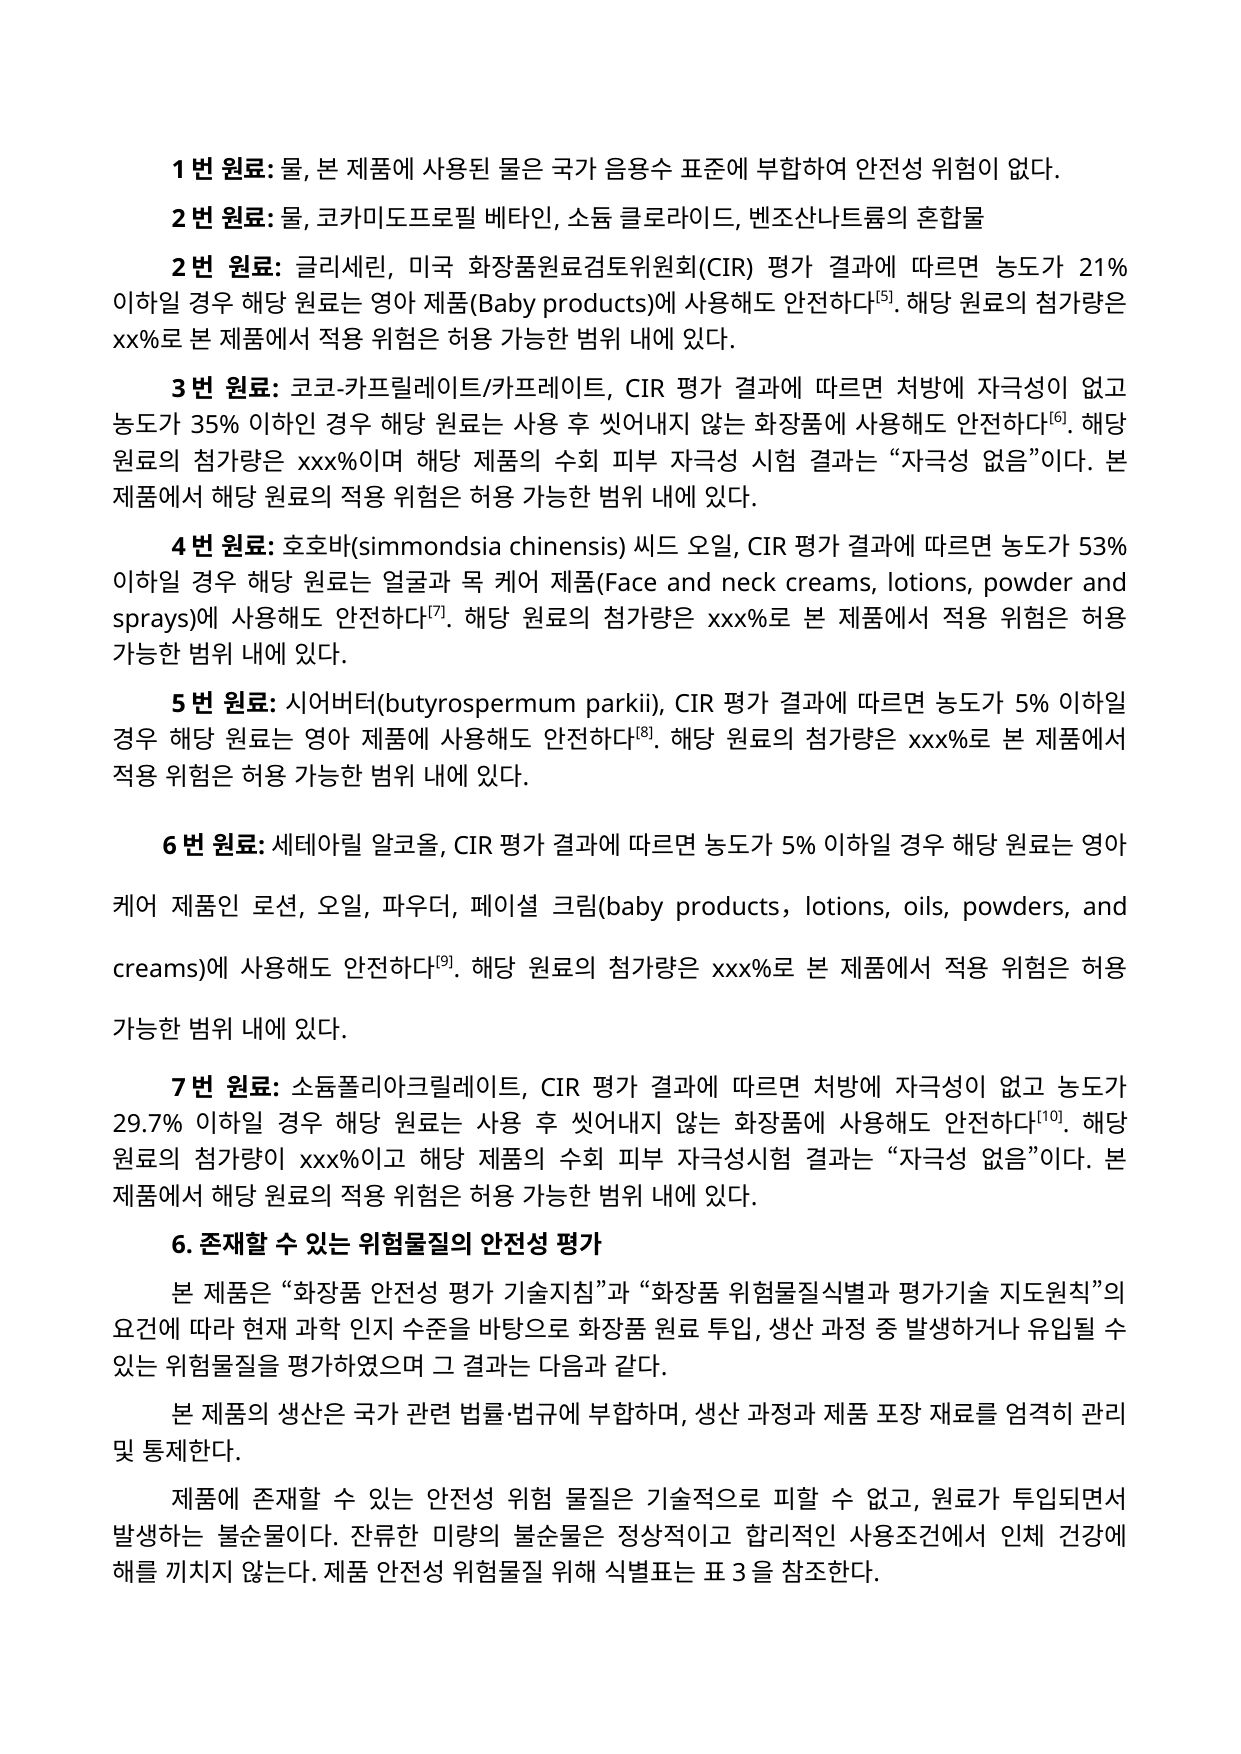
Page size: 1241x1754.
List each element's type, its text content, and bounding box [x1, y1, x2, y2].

text 6번 원료: 세테아릴 알코올, CIR 평가 결과에 따르면 농도가 5% 이하일 경우 해당 원료는 영아 케어 제품인 로션, 오일, 파우더, 페이셜 크림(baby products，lotions, oils, powders, and creams)에 사용해도 안전하다[9]. 해당 원료의 첨가량은 xxx%로 본 제품에서 적용 위험은 허용 가능한 범위 내에 있다. [112, 805, 1128, 1051]
text 3번 원료: 코코-카프릴레이트/카프레이트, CIR 평가 결과에 따르면 처방에 자극성이 없고 농도가 35% 이하인 경우 해당 원료는 사용 후 씻어내지 않는 화장품에 사용해도 안전하다[6]. 해당 원료의 첨가량은 xxx%이며 해당 제품의 수회 피부 자극성 시험 결과는 “자극성 없음”이다. 본 제품에서 해당 원료의 적용 위험은 허용 가능한 범위 내에 있다. [112, 369, 1128, 514]
text 2번 원료: 물, 코카미도프로필 베타인, 소듐 클로라이드, 벤조산나트륨의 혼합물 [112, 199, 1128, 235]
list 존재할 수 있는 위험물질의 안전성 평가 [112, 1225, 1128, 1261]
text 1번 원료: 물, 본 제품에 사용된 물은 국가 음용수 표준에 부합하여 안전성 위험이 없다. [112, 150, 1128, 186]
text 제품에 존재할 수 있는 안전성 위험 물질은 기술적으로 피할 수 없고, 원료가 투입되면서 발생하는 불순물이다. 잔류한 미량의 불순물은 정상적이고 합리적인 사용조건에서 인체 건강에 해를 끼치지 않는다. 제품 안전성 위험물질 위해 식별표는 표3을 참조한다. [112, 1480, 1128, 1589]
text 본 제품은 “화장품 안전성 평가 기술지침”과 “화장품 위험물질식별과 평가기술 지도원칙”의 요건에 따라 현재 과학 인지 수준을 바탕으로 화장품 원료 투입, 생산 과정 중 발생하거나 유입될 수 있는 위험물질을 평가하였으며 그 결과는 다음과 같다. [112, 1274, 1128, 1382]
text 4번 원료: 호호바(simmondsia chinensis) 씨드 오일, CIR 평가 결과에 따르면 농도가 53% 이하일 경우 해당 원료는 얼굴과 목 케어 제품(Face and neck creams, lotions, powder and sprays)에 사용해도 안전하다[7]. 해당 원료의 첨가량은 xxx%로 본 제품에서 적용 위험은 허용 가능한 범위 내에 있다. [112, 526, 1128, 671]
text 7번 원료: 소듐폴리아크릴레이트, CIR 평가 결과에 따르면 처방에 자극성이 없고 농도가 29.7% 이하일 경우 해당 원료는 사용 후 씻어내지 않는 화장품에 사용해도 안전하다[10]. 해당 원료의 첨가량이 xxx%이고 해당 제품의 수회 피부 자극성시험 결과는 “자극성 없음”이다. 본 제품에서 해당 원료의 적용 위험은 허용 가능한 범위 내에 있다. [112, 1067, 1128, 1212]
text 5번 원료: 시어버터(butyrospermum parkii), CIR 평가 결과에 따르면 농도가 5% 이하일 경우 해당 원료는 영아 제품에 사용해도 안전하다[8]. 해당 원료의 첨가량은 xxx%로 본 제품에서 적용 위험은 허용 가능한 범위 내에 있다. [112, 684, 1128, 792]
text 2번 원료: 글리세린, 미국 화장품원료검토위원회(CIR) 평가 결과에 따르면 농도가 21% 이하일 경우 해당 원료는 영아 제품(Baby products)에 사용해도 안전하다[5]. 해당 원료의 첨가량은 xx%로 본 제품에서 적용 위험은 허용 가능한 범위 내에 있다. [112, 247, 1128, 356]
text 본 제품의 생산은 국가 관련 법률·법규에 부합하며, 생산 과정과 제품 포장 재료를 엄격히 관리 및 통제한다. [112, 1395, 1128, 1467]
